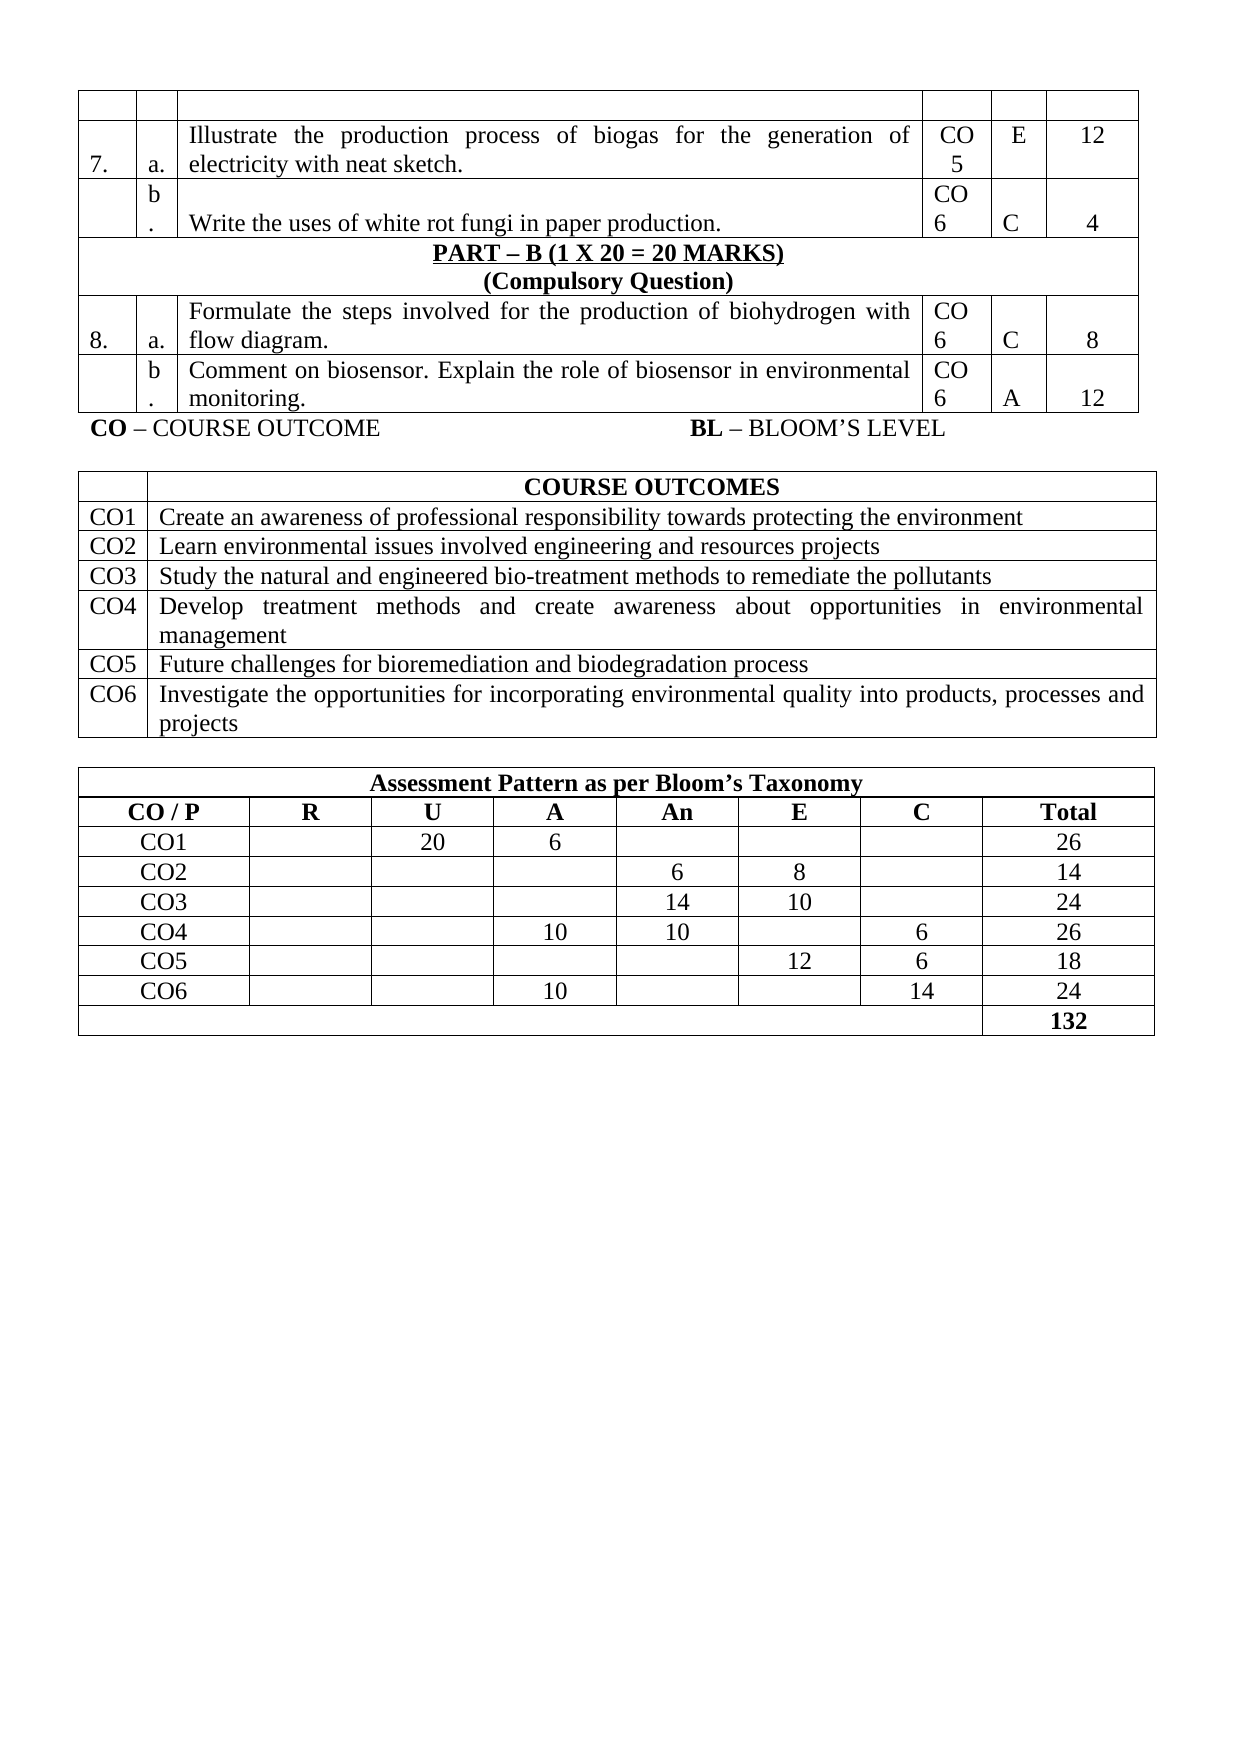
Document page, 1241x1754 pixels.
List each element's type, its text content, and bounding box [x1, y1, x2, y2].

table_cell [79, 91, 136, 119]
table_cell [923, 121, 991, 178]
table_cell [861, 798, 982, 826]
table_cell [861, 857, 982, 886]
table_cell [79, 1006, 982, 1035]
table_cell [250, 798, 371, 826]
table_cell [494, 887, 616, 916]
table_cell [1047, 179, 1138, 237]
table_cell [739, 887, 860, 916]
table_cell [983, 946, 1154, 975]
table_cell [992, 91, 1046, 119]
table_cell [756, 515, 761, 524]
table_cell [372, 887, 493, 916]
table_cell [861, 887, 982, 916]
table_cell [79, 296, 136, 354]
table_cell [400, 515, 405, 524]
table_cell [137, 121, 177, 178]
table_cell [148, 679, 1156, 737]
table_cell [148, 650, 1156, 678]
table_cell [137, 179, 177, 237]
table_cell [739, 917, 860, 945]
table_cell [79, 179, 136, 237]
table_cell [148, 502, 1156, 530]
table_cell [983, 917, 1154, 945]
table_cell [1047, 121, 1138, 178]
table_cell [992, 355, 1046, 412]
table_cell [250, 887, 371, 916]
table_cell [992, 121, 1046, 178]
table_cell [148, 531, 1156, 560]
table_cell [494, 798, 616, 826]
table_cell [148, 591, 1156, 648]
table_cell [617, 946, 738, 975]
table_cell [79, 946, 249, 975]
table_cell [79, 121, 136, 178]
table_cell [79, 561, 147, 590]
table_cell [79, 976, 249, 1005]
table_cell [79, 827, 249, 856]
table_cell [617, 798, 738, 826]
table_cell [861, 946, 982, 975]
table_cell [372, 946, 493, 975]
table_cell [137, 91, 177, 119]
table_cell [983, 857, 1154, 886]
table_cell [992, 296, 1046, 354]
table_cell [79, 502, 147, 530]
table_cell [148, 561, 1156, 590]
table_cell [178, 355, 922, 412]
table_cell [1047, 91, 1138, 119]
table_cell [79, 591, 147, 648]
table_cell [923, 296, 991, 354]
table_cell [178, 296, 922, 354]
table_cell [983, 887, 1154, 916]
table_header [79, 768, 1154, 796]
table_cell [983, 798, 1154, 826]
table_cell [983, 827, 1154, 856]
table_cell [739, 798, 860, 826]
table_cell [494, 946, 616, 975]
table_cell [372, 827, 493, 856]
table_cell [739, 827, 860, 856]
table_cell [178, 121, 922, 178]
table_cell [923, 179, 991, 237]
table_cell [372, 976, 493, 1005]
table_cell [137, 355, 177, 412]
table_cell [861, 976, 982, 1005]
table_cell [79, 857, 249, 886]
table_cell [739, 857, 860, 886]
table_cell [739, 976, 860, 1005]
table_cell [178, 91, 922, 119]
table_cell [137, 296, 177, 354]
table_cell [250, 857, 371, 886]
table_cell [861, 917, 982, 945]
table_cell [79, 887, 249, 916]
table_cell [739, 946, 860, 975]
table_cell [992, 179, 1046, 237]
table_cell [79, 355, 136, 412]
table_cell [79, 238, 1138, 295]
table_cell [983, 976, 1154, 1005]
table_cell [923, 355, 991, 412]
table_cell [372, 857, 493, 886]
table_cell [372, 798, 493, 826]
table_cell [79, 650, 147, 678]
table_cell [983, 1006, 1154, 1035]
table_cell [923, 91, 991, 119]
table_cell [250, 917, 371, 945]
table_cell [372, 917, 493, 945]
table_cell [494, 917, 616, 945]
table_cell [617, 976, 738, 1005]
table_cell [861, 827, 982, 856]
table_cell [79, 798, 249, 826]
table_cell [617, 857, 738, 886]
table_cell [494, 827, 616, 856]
text CO – COURSE OUTCOME BL – BLOOM’S LEVEL [90, 413, 1150, 442]
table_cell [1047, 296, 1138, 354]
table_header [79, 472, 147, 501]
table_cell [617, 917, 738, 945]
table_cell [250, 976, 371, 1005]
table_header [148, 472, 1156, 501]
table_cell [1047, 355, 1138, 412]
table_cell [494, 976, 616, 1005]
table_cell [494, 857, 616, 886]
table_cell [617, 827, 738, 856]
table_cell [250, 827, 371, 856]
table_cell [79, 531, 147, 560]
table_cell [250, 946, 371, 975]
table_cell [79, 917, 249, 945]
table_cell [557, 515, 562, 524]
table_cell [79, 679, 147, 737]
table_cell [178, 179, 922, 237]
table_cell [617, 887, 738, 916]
